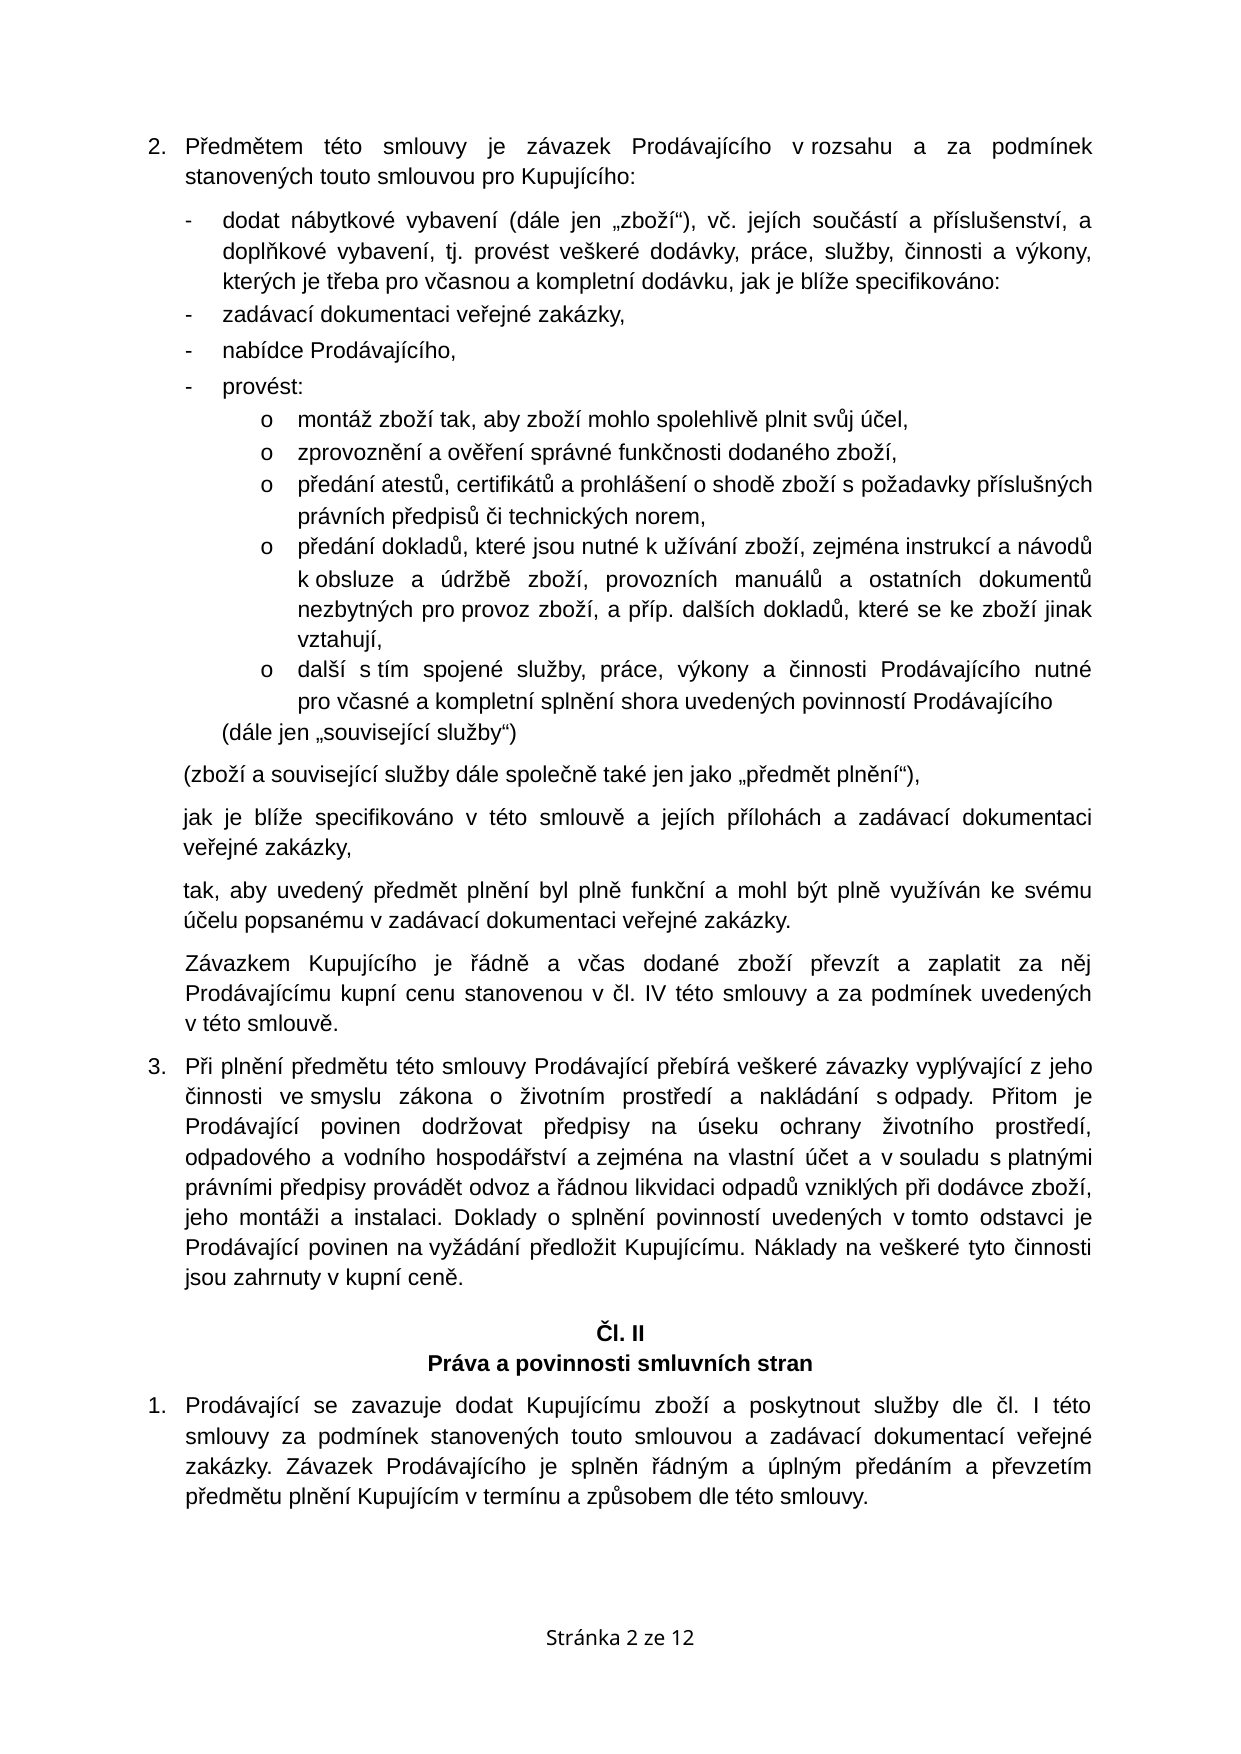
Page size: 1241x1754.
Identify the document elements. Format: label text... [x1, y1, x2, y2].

subtitle (zboží a související služby dále společně také jen jako „předmět plnění“), [183, 761, 1093, 788]
subtitle předání dokladů, které jsou nutné k užívání zboží, zejména instrukcí a návodů k obsluze a údržbě zboží, provozních manuálů a ostatních dokumentů nezbytných pro provoz zboží, a příp. dalších dokladů, které se ke zboží jinak vztahují, [260, 533, 1093, 652]
subtitle jak je blíže specifikováno v této smlouvě a jejích přílohách a zadávací dokumentaci veřejné zakázky, [183, 804, 1093, 861]
subtitle Závazkem Kupujícího je řádně a včas dodané zboží převzít a zaplatit za něj Prodávajícímu kupní cenu stanovenou v čl. IV této smlouvy a za podmínek uvedených v této smlouvě. [185, 950, 1093, 1037]
subtitle zadávací dokumentaci veřejné zakázky, [185, 298, 1093, 329]
subtitle Předmětem této smlouvy je závazek Prodávajícího v rozsahu a za podmínek stanovených touto smlouvou pro Kupujícího: [148, 133, 1093, 189]
subtitle Práva a povinnosti smluvních stran [148, 1350, 1093, 1376]
subtitle předání atestů, certifikátů a prohlášení o shodě zboží s požadavky příslušných právních předpisů či technických norem, [260, 471, 1093, 529]
subtitle zprovoznění a ověření správné funkčnosti dodaného zboží, [260, 438, 1093, 467]
subtitle provést: [185, 370, 1093, 401]
subtitle Při plnění předmětu této smlouvy Prodávající přebírá veškeré závazky vyplývající z jeho činnosti ve smyslu zákona o životním prostředí a nakládání s odpady. Přitom je Prodávající povinen dodržovat předpisy na úseku ochrany životního prostředí, odpadového a vodního hospodářství a zejména na vlastní účet a v souladu s platnými právními předpisy provádět odvoz a řádnou likvidaci odpadů vzniklých při dodávce zboží, jeho montáži a instalaci. Doklady o splnění povinností uvedených v tomto odstavci je Prodávající povinen na vyžádání předložit Kupujícímu. Náklady na veškeré tyto činnosti jsou zahrnuty v kupní ceně. [148, 1053, 1093, 1291]
subtitle dodat nábytkové vybavení (dále jen „zboží“), vč. jejích součástí a příslušenství, a doplňkové vybavení, tj. provést veškeré dodávky, práce, služby, činnosti a výkony, kterých je třeba pro včasnou a kompletní dodávku, jak je blíže specifikováno: [185, 206, 1093, 294]
subtitle Prodávající se zavazuje dodat Kupujícímu zboží a poskytnout služby dle čl. I této smlouvy za podmínek stanovených touto smlouvou a zadávací dokumentací veřejné zakázky. Závazek Prodávajícího je splněn řádným a úplným předáním a převzetím předmětu plnění Kupujícím v termínu a způsobem dle této smlouvy. [148, 1392, 1093, 1509]
subtitle tak, aby uvedený předmět plnění byl plně funkční a mohl být plně využíván ke svému účelu popsanému v zadávací dokumentaci veřejné zakázky. [183, 877, 1093, 933]
subtitle nabídce Prodávajícího, [185, 334, 1093, 365]
subtitle (dále jen „související služby“) [148, 718, 1093, 745]
subtitle montáž zboží tak, aby zboží mohlo spolehlivě plnit svůj účel, [260, 406, 1093, 434]
subtitle Čl. II [148, 1319, 1093, 1346]
subtitle další s tím spojené služby, práce, výkony a činnosti Prodávajícího nutné pro včasné a kompletní splnění shora uvedených povinností Prodávajícího [260, 656, 1093, 715]
